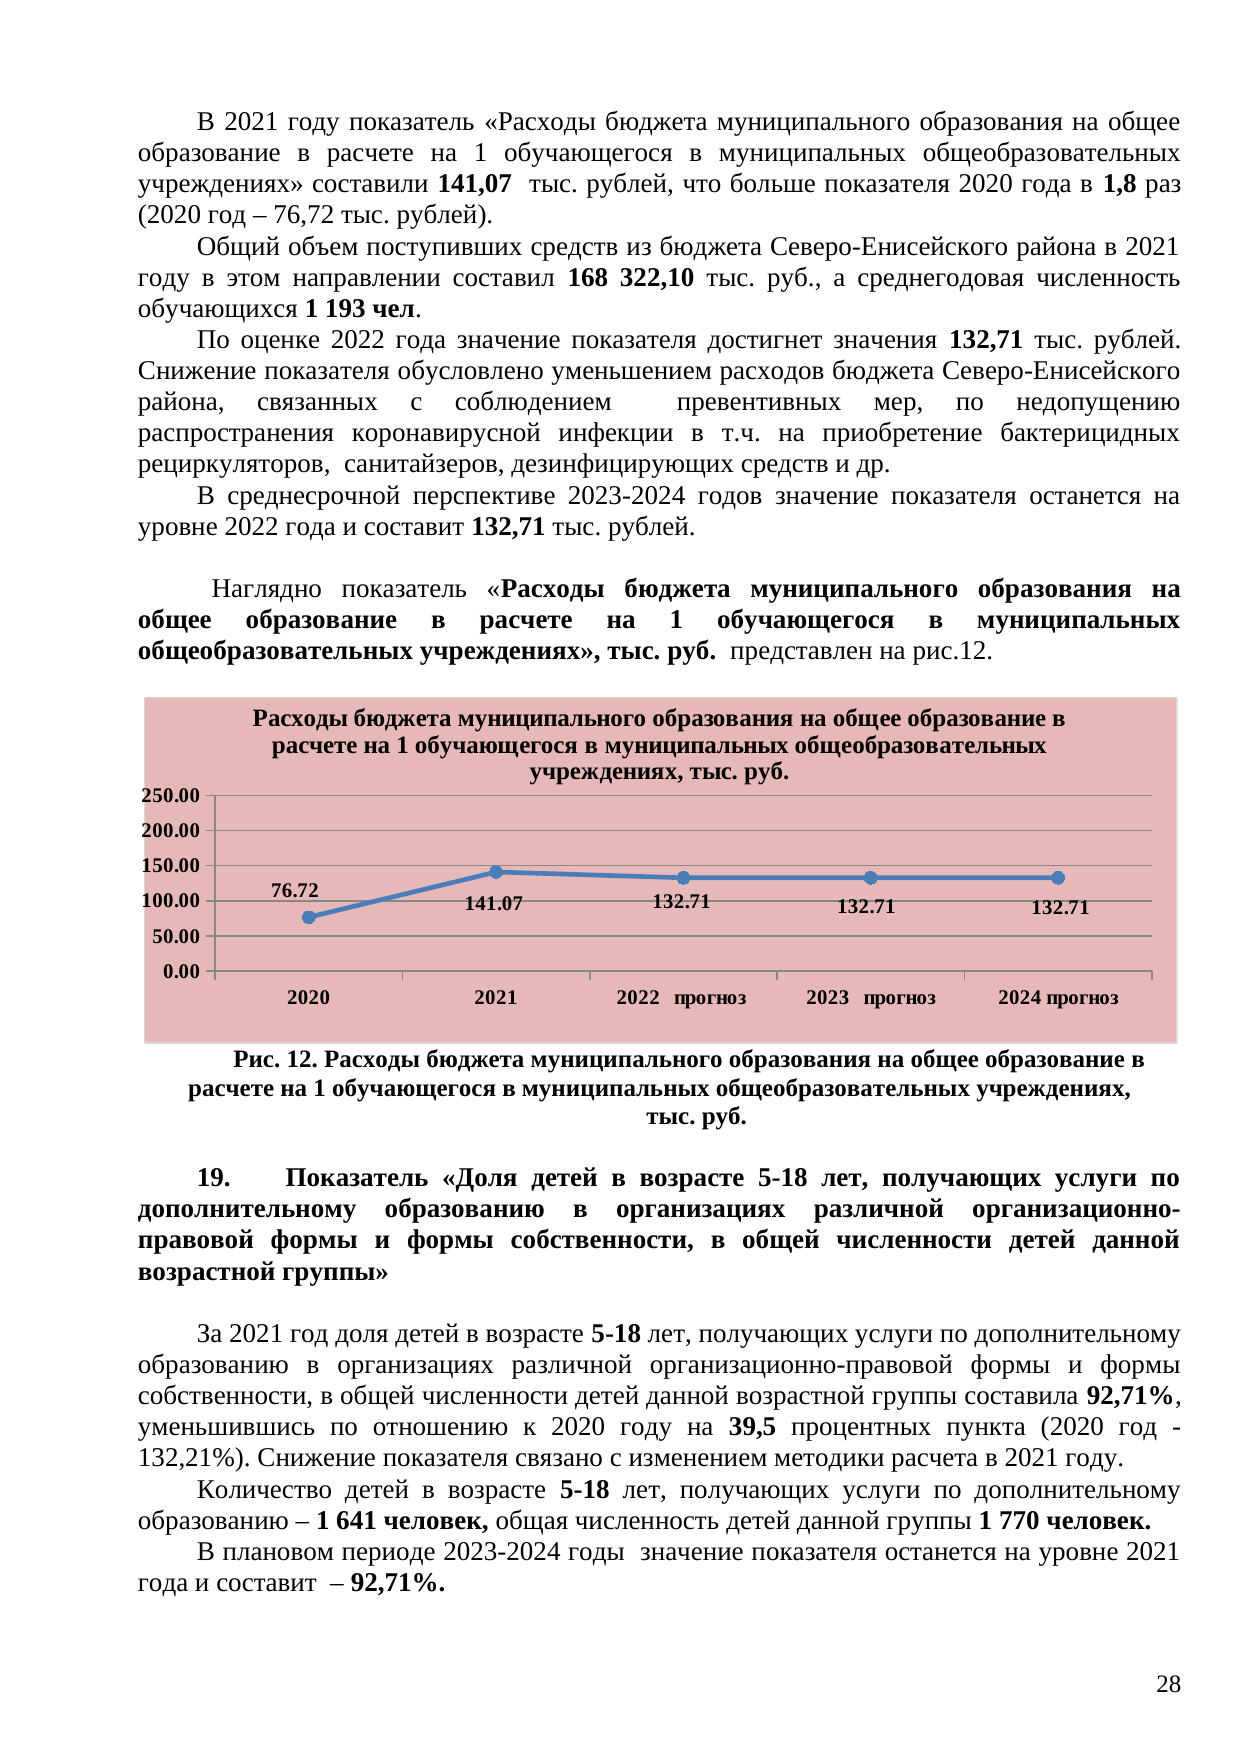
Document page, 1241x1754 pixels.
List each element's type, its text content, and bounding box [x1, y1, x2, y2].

text Наглядно показатель «Расходы бюджета муниципального образования на общее образование в расчете на 1 обучающегося в муниципальных общеобразовательных учреждениях», тыс. руб. представлен на рис.12. [138, 572, 1181, 666]
text В 2021 году показатель «Расходы бюджета муниципального образования на общее образование в расчете на 1 обучающегося в муниципальных общеобразовательных учреждениях» составили 141,07 тыс. рублей, что больше показателя 2020 года в 1,8 раз (2020 год – 76,72 тыс. рублей). [138, 105, 1181, 229]
text тыс. руб. [138, 1101, 1181, 1130]
text 19. Показатель «Доля детей в возрасте 5-18 лет, получающих услуги по дополнительному образованию в организациях различной организационно-правовой формы и формы собственности, в общей численности детей данной возрастной группы» [138, 1161, 1181, 1286]
text За 2021 год доля детей в возрасте 5-18 лет, получающих услуги по дополнительному образованию в организациях различной организационно-правовой формы и формы собственности, в общей численности детей данной возрастной группы составила 92,71%, уменьшившись по отношению к 2020 году на 39,5 процентных пункта (2020 год -132,21%). Снижение показателя связано с изменением методики расчета в 2021 году. [138, 1317, 1181, 1473]
text В плановом периоде 2023-2024 годы значение показателя останется на уровне 2021 года и составит – 92,71%. [138, 1535, 1181, 1597]
text Количество детей в возрасте 5-18 лет, получающих услуги по дополнительному образованию – 1 641 человек, общая численность детей данной группы 1 770 человек. [138, 1473, 1181, 1535]
text В среднесрочной перспективе 2023-2024 годов значение показателя останется на уровне 2022 года и составит 132,71 тыс. рублей. [138, 479, 1181, 541]
text Общий объем поступивших средств из бюджета Северо-Енисейского района в 2021 году в этом направлении составил 168 322,10 тыс. руб., а среднегодовая численность обучающихся 1 193 чел. [138, 229, 1181, 323]
text По оценке 2022 года значение показателя достигнет значения 132,71 тыс. рублей. Снижение показателя обусловлено уменьшением расходов бюджета Северо-Енисейского района, связанных с соблюдением превентивных мер, по недопущению распространения коронавирусной инфекции в т.ч. на приобретение бактерицидных рециркуляторов, санитайзеров, дезинфицирующих средств и др. [138, 323, 1181, 479]
text Рис. 12. Расходы бюджета муниципального образования на общее образование в расчете на 1 обучающегося в муниципальных общеобразовательных учреждениях, [138, 1044, 1181, 1101]
